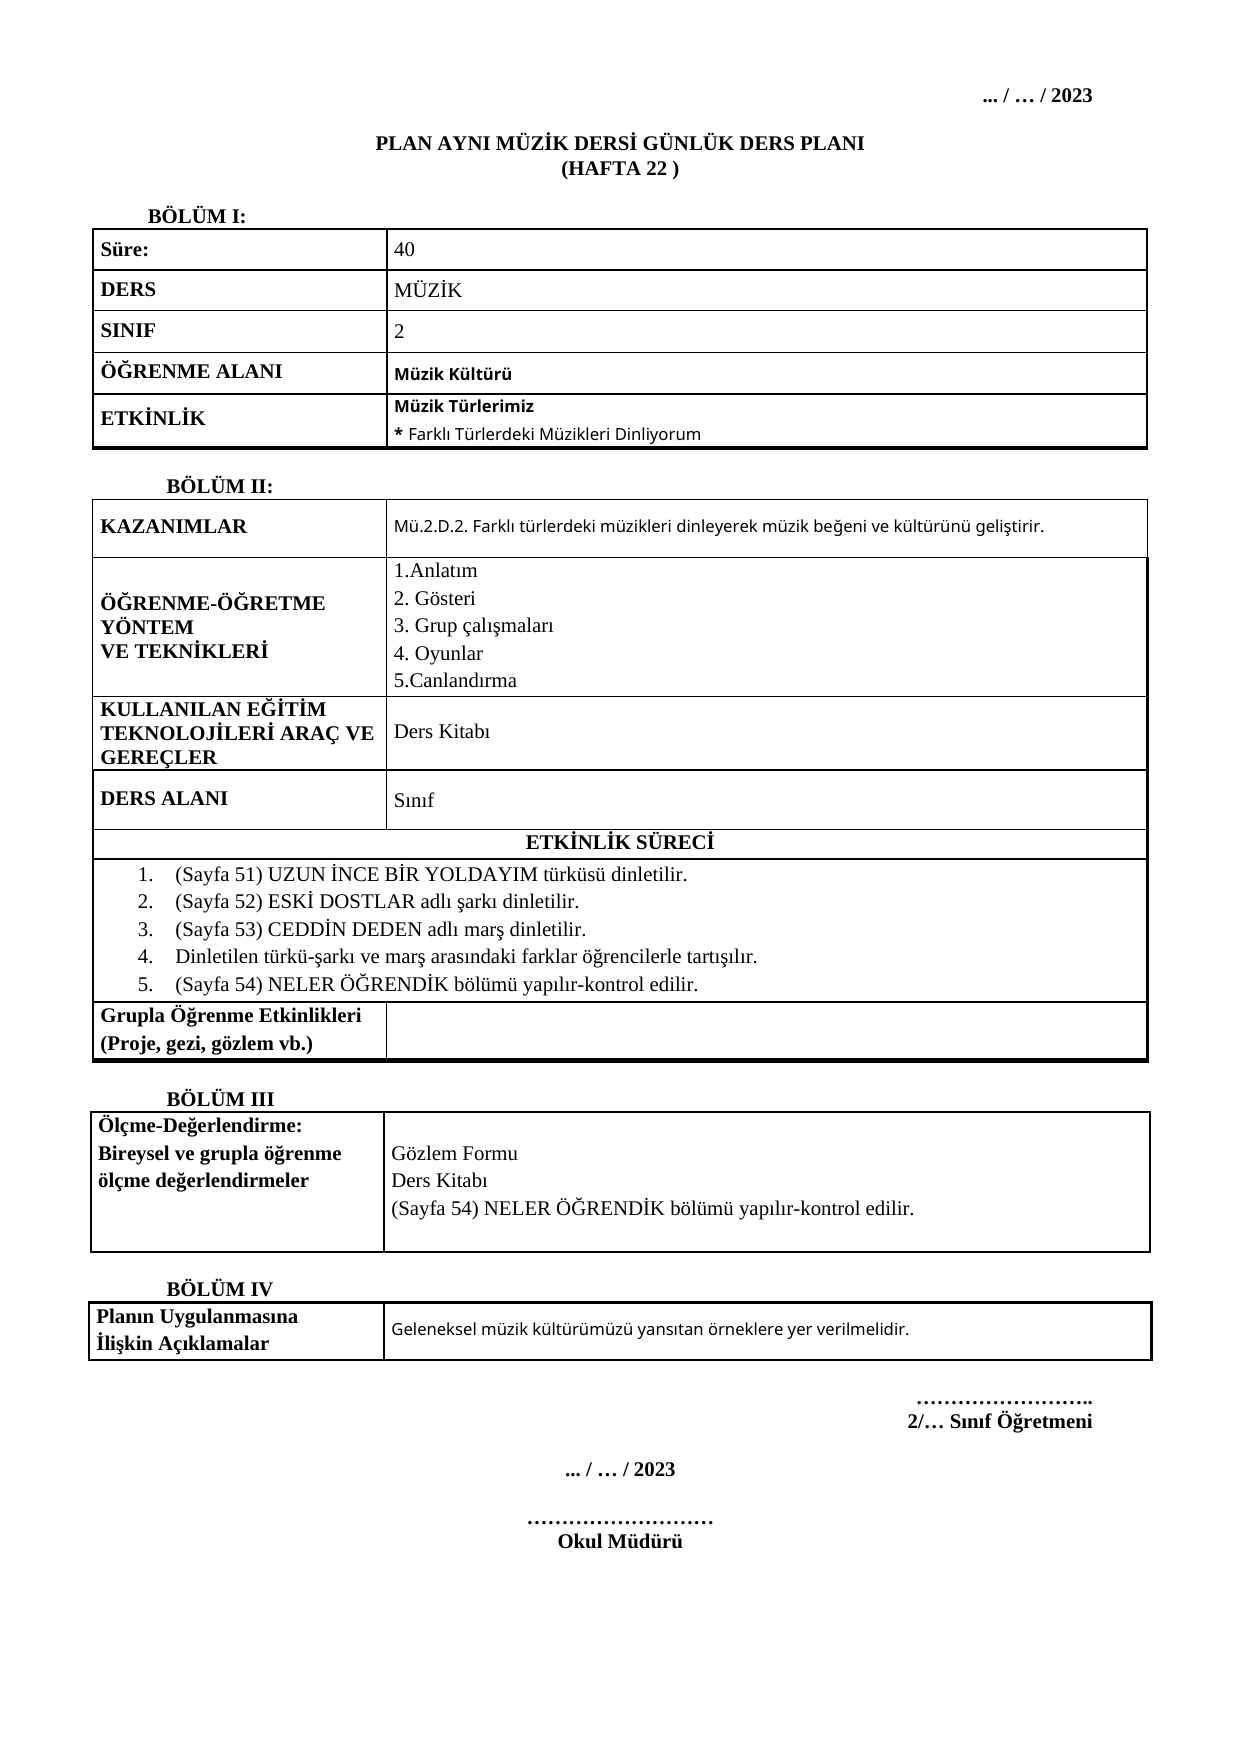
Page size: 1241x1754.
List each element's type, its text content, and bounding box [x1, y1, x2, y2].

table_cell DERS [94, 271, 386, 310]
text ... / … / 2023 [148, 83, 1093, 107]
table_cell ÖĞRENME-ÖĞRETME YÖNTEM VE TEKNİKLERİ [93, 558, 386, 696]
text 2/… Sınıf Öğretmeni [148, 1409, 1093, 1433]
subtitle BÖLÜM IV [148, 1277, 1093, 1301]
table_cell [387, 1003, 1146, 1058]
table_cell KULLANILAN EĞİTİM TEKNOLOJİLERİ ARAÇ VE GEREÇLER [93, 697, 386, 769]
text PLAN AYNI MÜZİK DERSİ GÜNLÜK DERS PLANI [148, 131, 1093, 155]
table_header Planın Uygulanmasına İlişkin Açıklamalar [90, 1304, 383, 1359]
table_cell ETKİNLİK SÜRECİ [94, 830, 1146, 858]
table_header Ölçme-Değerlendirme: Bireysel ve grupla öğrenme ölçme değerlendirmeler [92, 1113, 383, 1251]
text …………………….. [148, 1385, 1093, 1409]
text ... / … / 2023 [148, 1457, 1093, 1481]
table_cell MÜZİK [388, 271, 1146, 310]
subtitle BÖLÜM III [148, 1087, 1093, 1111]
text (HAFTA 22 ) [148, 155, 1093, 179]
table_cell ÖĞRENME ALANI [94, 353, 386, 393]
table_cell Grupla Öğrenme Etkinlikleri (Proje, gezi, gözlem vb.) [94, 1003, 386, 1058]
table_cell SINIF [94, 311, 386, 352]
table_cell Sınıf [387, 771, 1146, 829]
table_header KAZANIMLAR [93, 500, 386, 557]
table_header Süre: [94, 230, 386, 269]
table_cell Müzik Türlerimiz * Farklı Türlerdeki Müzikleri Dinliyorum [388, 395, 1146, 446]
table_cell ETKİNLİK [94, 395, 386, 446]
text BÖLÜM II: [148, 474, 1093, 498]
table_header Geleneksel müzik kültürümüzü yansıtan örneklere yer verilmelidir. [385, 1304, 1150, 1359]
table_cell DERS ALANI [94, 771, 386, 829]
text BÖLÜM I: [148, 203, 1093, 228]
table_cell Ders Kitabı [387, 697, 1146, 769]
table_header Mü.2.D.2. Farklı türlerdeki müzikleri dinleyerek müzik beğeni ve kültürünü geliştirir. [387, 500, 1147, 557]
table_header Gözlem Formu Ders Kitabı (Sayfa 54) NELER ÖĞRENDİK bölümü yapılır-kontrol edilir. [385, 1113, 1149, 1251]
table_cell Müzik Kültürü [388, 353, 1146, 393]
text ……………………… [148, 1505, 1093, 1529]
table_cell 1.Anlatım 2. Gösteri 3. Grup çalışmaları 4. Oyunlar 5.Canlandırma [387, 558, 1146, 696]
table_cell (Sayfa 51) UZUN İNCE BİR YOLDAYIM türküsü dinletilir. (Sayfa 52) ESKİ DOSTLAR adlı şarkı dinletilir. (Sayfa 53) CEDDİN DEDEN adlı marş dinletilir. Dinletilen türkü-şarkı ve marş arasındaki farklar öğrencilerle tartışılır. (Sayfa 54) NELER ÖĞRENDİK bölümü yapılır-kontrol edilir. [94, 860, 1146, 1001]
table_header 40 [388, 230, 1146, 269]
text Okul Müdürü [148, 1529, 1093, 1553]
table_cell 2 [388, 311, 1146, 352]
